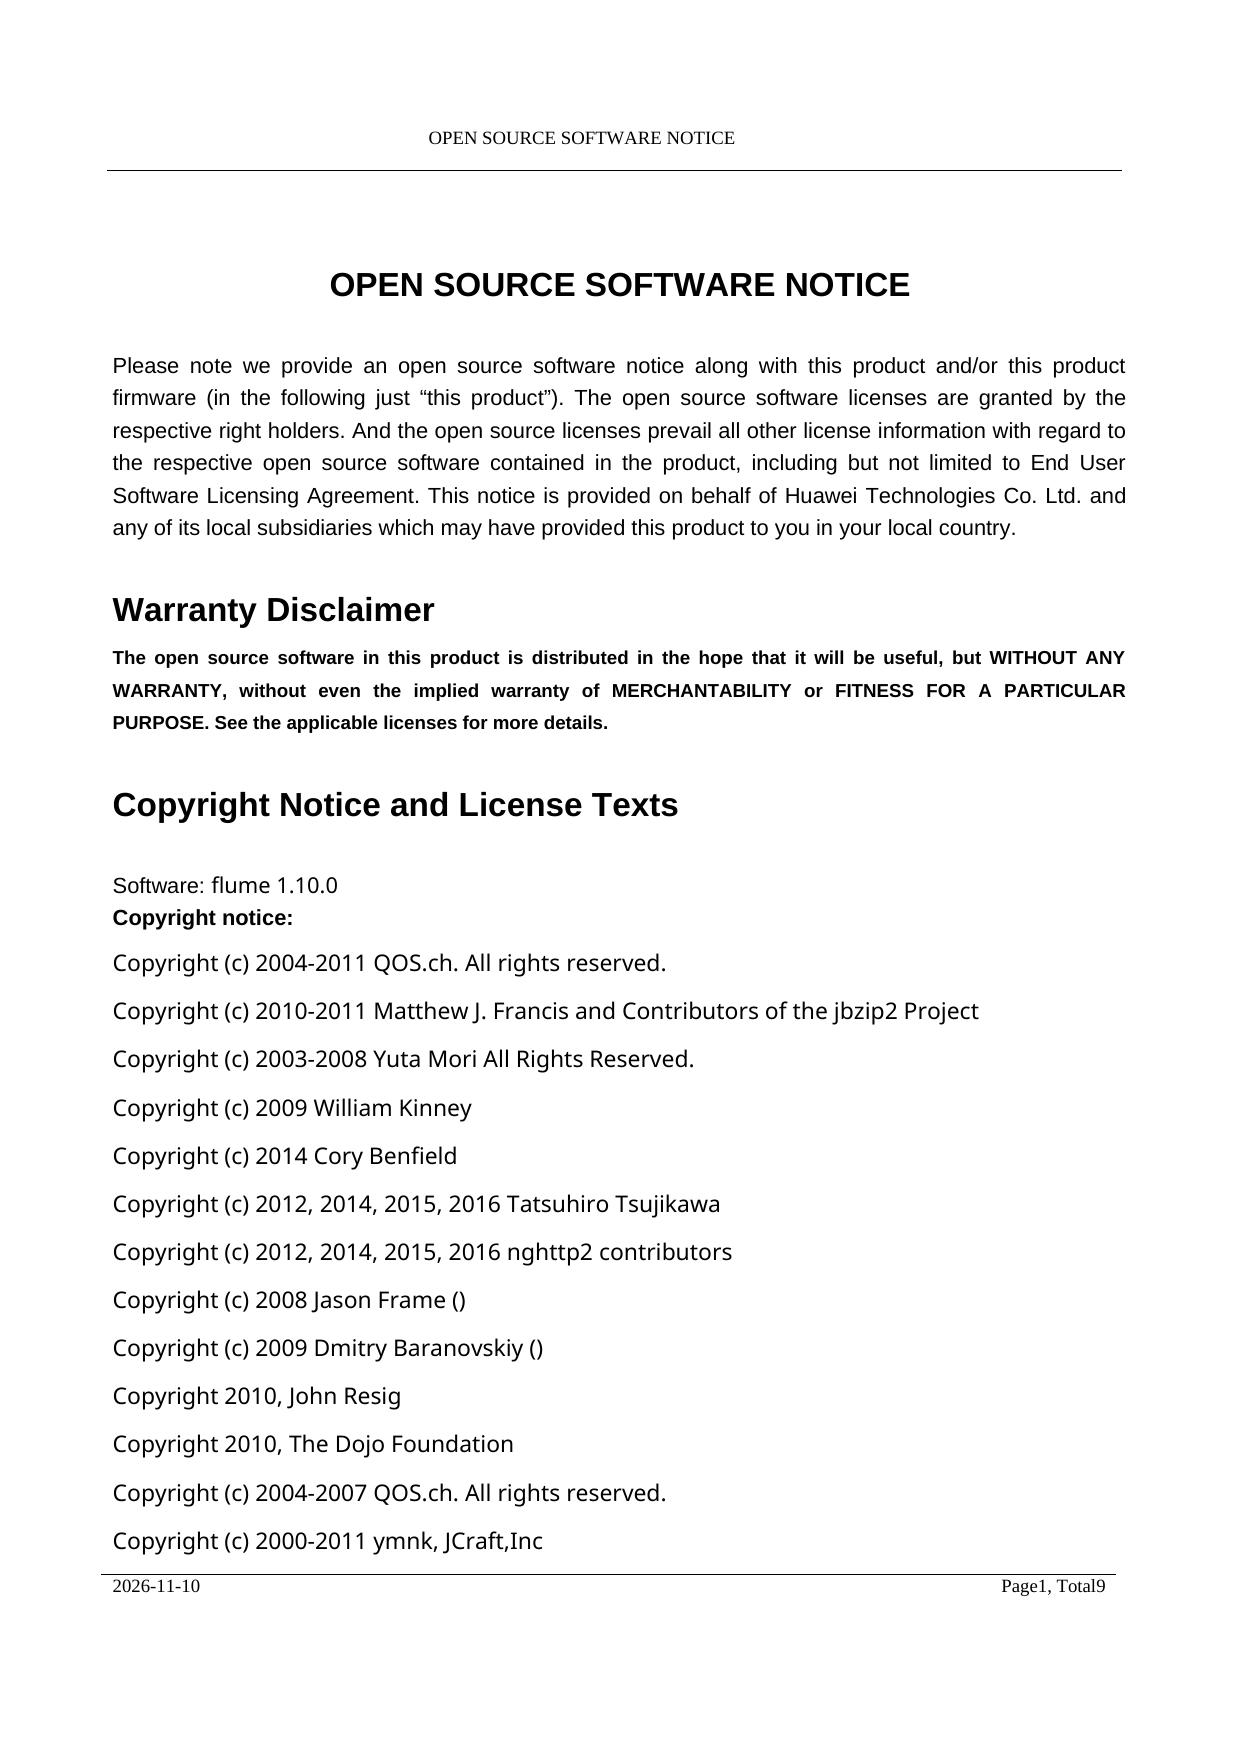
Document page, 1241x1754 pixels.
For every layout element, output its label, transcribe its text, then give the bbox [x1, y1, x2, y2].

text Copyright (c) 2012, 2014, 2015, 2016 nghttp2 contributors [112, 1235, 1128, 1268]
text Copyright Notice and License Texts [112, 771, 1128, 836]
text Warranty Disclaimer [112, 576, 1128, 641]
text Copyright (c) 2003-2008 Yuta Mori All Rights Reserved. [112, 1043, 1128, 1075]
text Copyright (c) 2012, 2014, 2015, 2016 Tatsuhiro Tsujikawa [112, 1187, 1128, 1220]
text Copyright 2010, The Dojo Foundation [112, 1428, 1128, 1460]
text Copyright (c) 2010-2011 Matthew J. Francis and Contributors of the jbzip2 Project [112, 995, 1128, 1027]
text Copyright (c) 2009 Dmitry Baranovskiy () [112, 1332, 1128, 1364]
text Copyright (c) 2000-2011 ymnk, JCraft,Inc [112, 1524, 1128, 1557]
text Copyright (c) 2009 William Kinney [112, 1091, 1128, 1123]
text Copyright (c) 2004-2007 QOS.ch. All rights reserved. [112, 1476, 1128, 1508]
text OPEN SOURCE SOFTWARE NOTICE [112, 251, 1128, 316]
text Copyright 2010, John Resig [112, 1380, 1128, 1412]
text Copyright notice: [112, 901, 1128, 934]
text Please note we provide an open source software notice along with this product and/or this product firmware (in the following just “this product”). The open source software licenses are granted by the respective right holders. And the open source licenses prevail all other license information with regard to the respective open source software contained in the product, including but not limited to End User Software Licensing Agreement. This notice is provided on behalf of Huawei Technologies Co. Ltd. and any of its local subsidiaries which may have provided this product to you in your local country. [112, 349, 1128, 544]
text Copyright (c) 2014 Cory Benfield [112, 1139, 1128, 1172]
text Copyright (c) 2008 Jason Frame () [112, 1283, 1128, 1316]
text Software: flume 1.10.0 [112, 869, 1128, 901]
text The open source software in this product is distributed in the hope that it will be useful, but WITHOUT ANY WARRANTY, without even the implied warranty of MERCHANTABILITY or FITNESS FOR A PARTICULAR PURPOSE. See the applicable licenses for more details. [112, 641, 1128, 739]
text Copyright (c) 2004-2011 QOS.ch. All rights reserved. [112, 947, 1128, 979]
